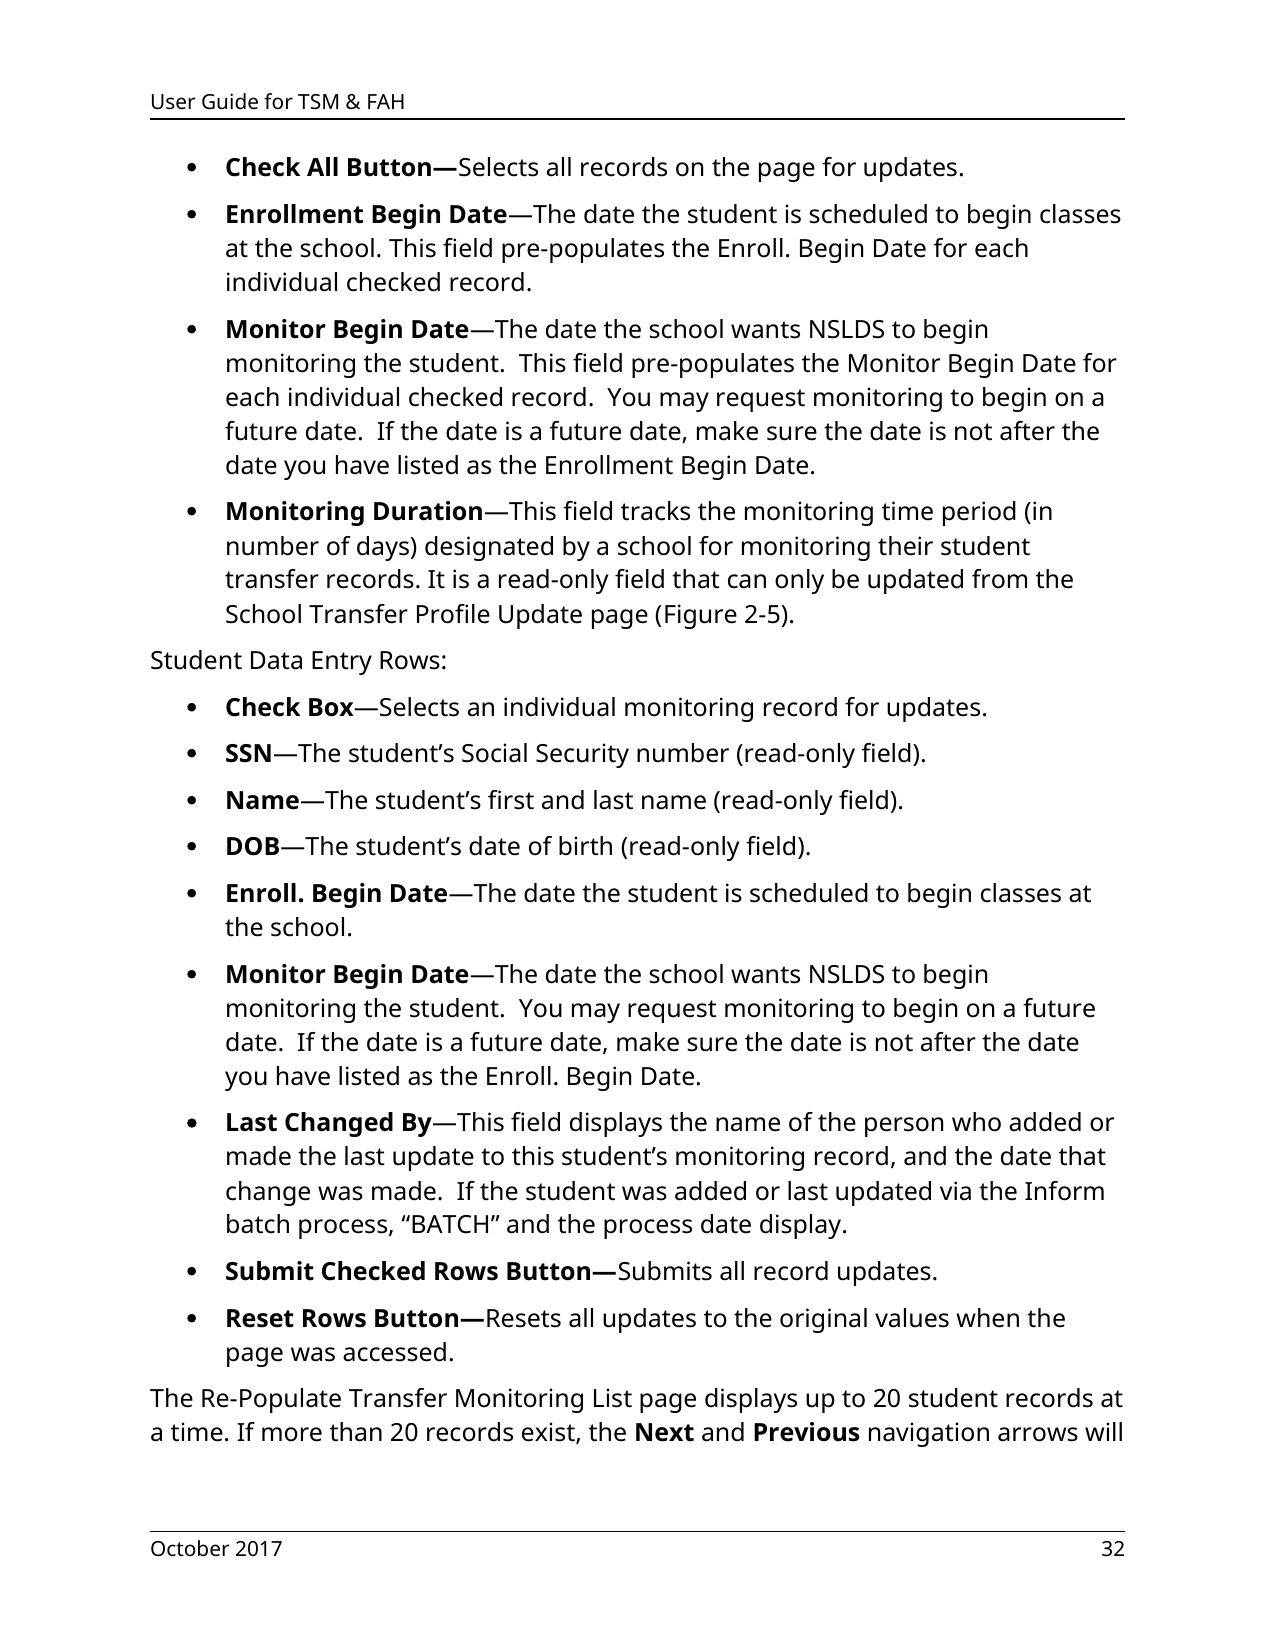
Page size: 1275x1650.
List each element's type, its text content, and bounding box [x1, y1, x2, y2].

list Monitoring Duration—This field tracks the monitoring time period (in number of days) designated by a school for monitoring their student transfer records. It is a read-only field that can only be updated from the School Transfer Profile Update page (Figure 2-5). [187, 494, 1125, 630]
text Student Data Entry Rows: [150, 643, 1125, 677]
list Check Box—Selects an individual monitoring record for updates. [187, 689, 1125, 723]
list Monitor Begin Date—The date the school wants NSLDS to begin monitoring the student. You may request monitoring to begin on a future date. If the date is a future date, make sure the date is not after the date you have listed as the Enroll. Begin Date. [187, 956, 1125, 1092]
list Name—The student’s first and last name (read-only field). [187, 782, 1125, 817]
list Last Changed By—This field displays the name of the person who added or made the last update to this student’s monitoring record, and the date that change was made. If the student was added or last updated via the Inform batch process, “BATCH” and the process date display. [187, 1105, 1125, 1241]
list Enrollment Begin Date—The date the student is scheduled to begin classes at the school. This field pre-populates the Enroll. Begin Date for each individual checked record. [187, 197, 1125, 299]
list DOB—The student’s date of birth (read-only field). [187, 829, 1125, 863]
list Monitor Begin Date—The date the school wants NSLDS to begin monitoring the student. This field pre-populates the Monitor Begin Date for each individual checked record. You may request monitoring to begin on a future date. If the date is a future date, make sure the date is not after the date you have listed as the Enrollment Begin Date. [187, 311, 1125, 482]
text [150, 1381, 1125, 1449]
list Submit Checked Rows Button—Submits all record updates. [187, 1254, 1125, 1288]
list Check All Button—Selects all records on the page for updates. [187, 150, 1125, 184]
list Enroll. Begin Date—The date the student is scheduled to begin classes at the school. [187, 876, 1125, 944]
list SSN—The student’s Social Security number (read-only field). [187, 736, 1125, 770]
list Reset Rows Button—Resets all updates to the original values when the page was accessed. [187, 1300, 1125, 1368]
